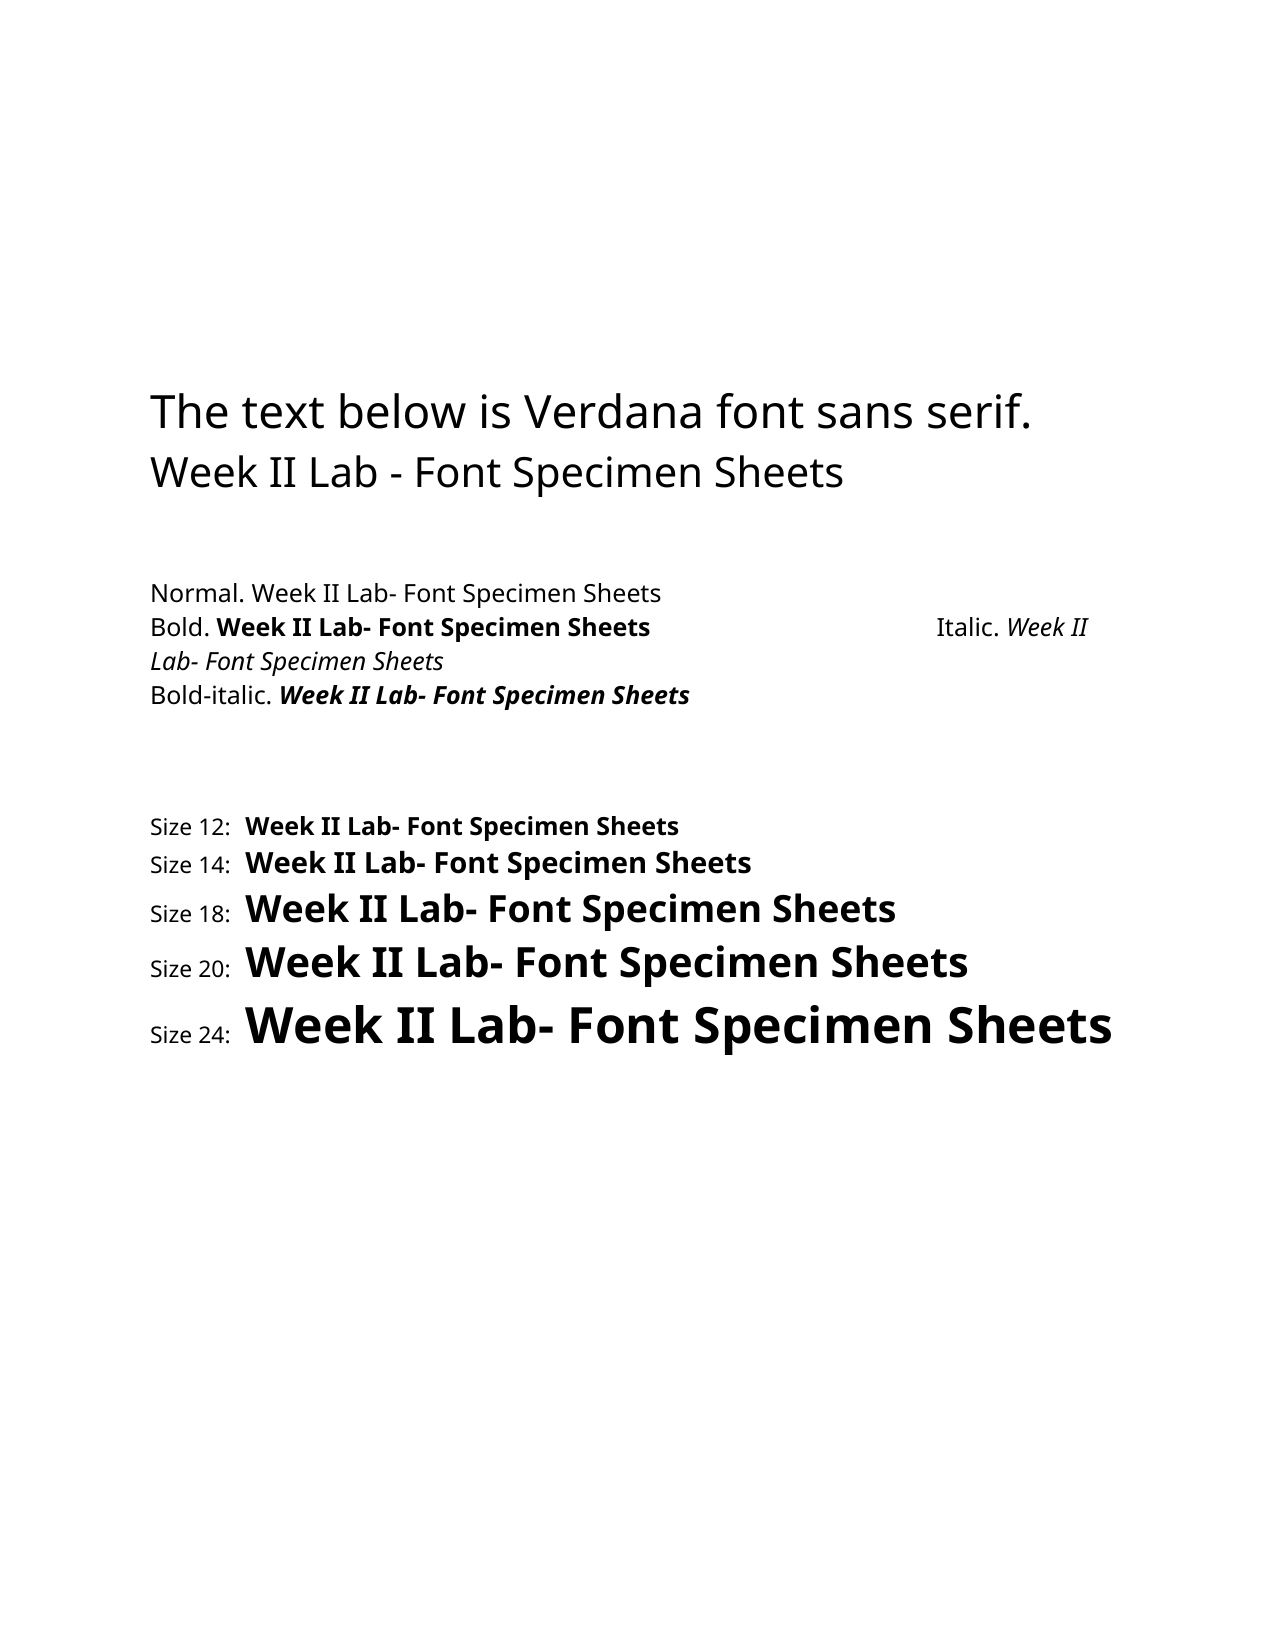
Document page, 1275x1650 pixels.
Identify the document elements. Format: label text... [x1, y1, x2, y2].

text Size 18: Week II Lab- Font Specimen Sheets [150, 882, 1125, 933]
text Week II Lab - Font Specimen Sheets [150, 442, 1125, 499]
text Size 20: Week II Lab- Font Specimen Sheets [150, 933, 1125, 990]
text Bold. Week II Lab- Font Specimen Sheets Italic. Week II Lab- Font Specimen Sheets [150, 610, 1125, 678]
text Normal. Week II Lab- Font Specimen Sheets [150, 576, 1125, 610]
text Size 24: Week II Lab- Font Specimen Sheets [150, 990, 1125, 1058]
text The text below is Verdana font sans serif. [150, 380, 1125, 442]
text Bold-italic. Week II Lab- Font Specimen Sheets [150, 678, 1125, 712]
text Size 14: Week II Lab- Font Specimen Sheets [150, 842, 1125, 882]
text Size 12: Week II Lab- Font Specimen Sheets [150, 808, 1125, 842]
